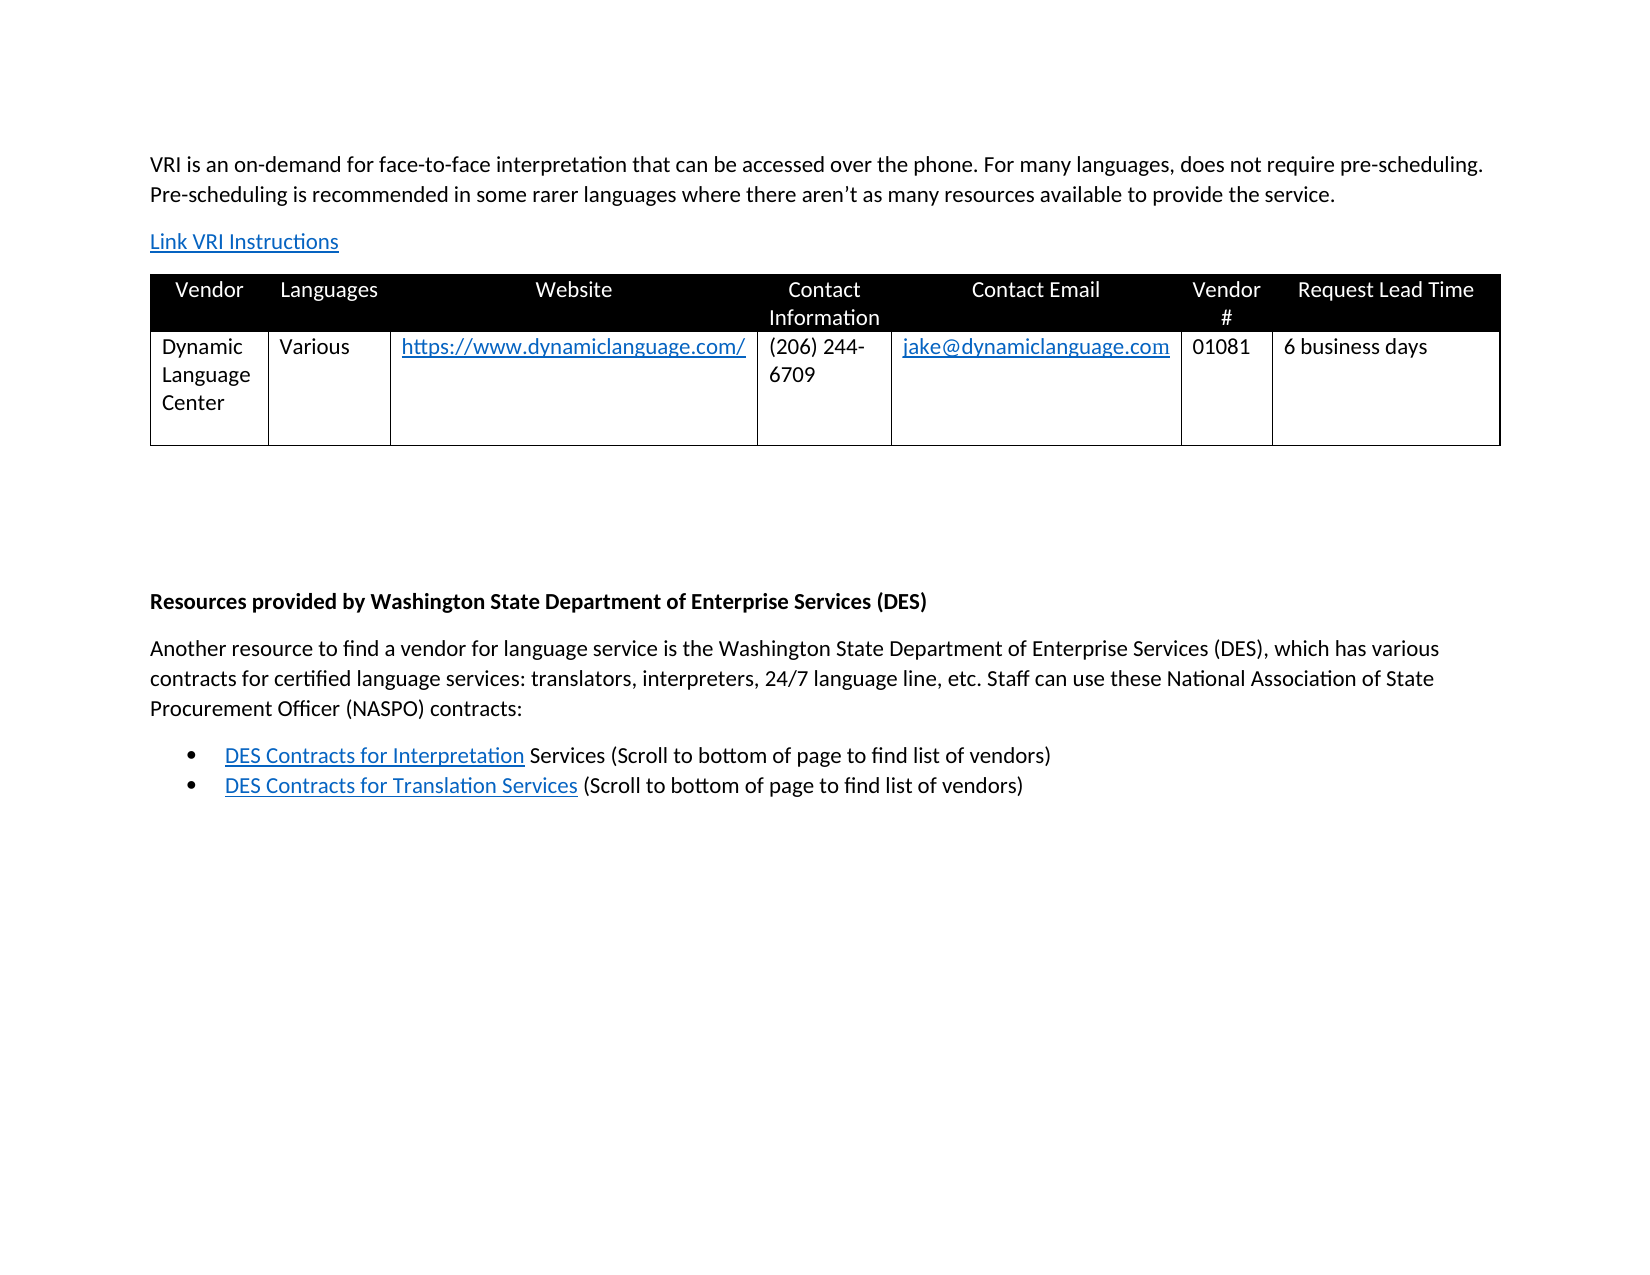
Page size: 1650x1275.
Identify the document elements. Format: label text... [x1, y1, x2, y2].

text Another resource to find a vendor for language service is the Washington State Department of Enterprise Services (DES), which has various contracts for certified language services: translators, interpreters, 24/7 language line, etc. Staff can use these National Association of State Procurement Officer (NASPO) contracts: [150, 634, 1500, 722]
table_cell jake@dynamiclanguage.com [892, 332, 1181, 445]
text Resources provided by Washington State Department of Enterprise Services (DES) [150, 587, 1500, 615]
table_header Languages [269, 275, 390, 331]
text VRI is an on-demand for face-to-face interpretation that can be accessed over the phone. For many languages, does not require pre-scheduling. Pre-scheduling is recommended in some rarer languages where there aren’t as many resources available to provide the service. [150, 150, 1500, 208]
table_cell 01081 [1182, 332, 1272, 445]
table_header Contact Information [758, 275, 891, 331]
table_header Contact Email [892, 275, 1181, 331]
table_cell 6 business days [1273, 332, 1499, 445]
table_header Vendor [151, 275, 268, 331]
table_cell https://www.dynamiclanguage.com/ [391, 332, 757, 445]
table_header Request Lead Time [1273, 275, 1499, 331]
table_cell Dynamic Language Center [151, 332, 268, 445]
table_header Vendor # [1182, 275, 1272, 331]
list DES Contracts for Translation Services (Scroll to bottom of page to find list of vendors) [187, 771, 1500, 799]
text Link VRI Instructions [150, 227, 1500, 255]
list DES Contracts for Interpretation Services (Scroll to bottom of page to find list of vendors) [187, 741, 1500, 769]
table_cell (206) 244-6709 [758, 332, 891, 445]
table_cell Various [269, 332, 390, 445]
table_header Website [391, 275, 757, 331]
